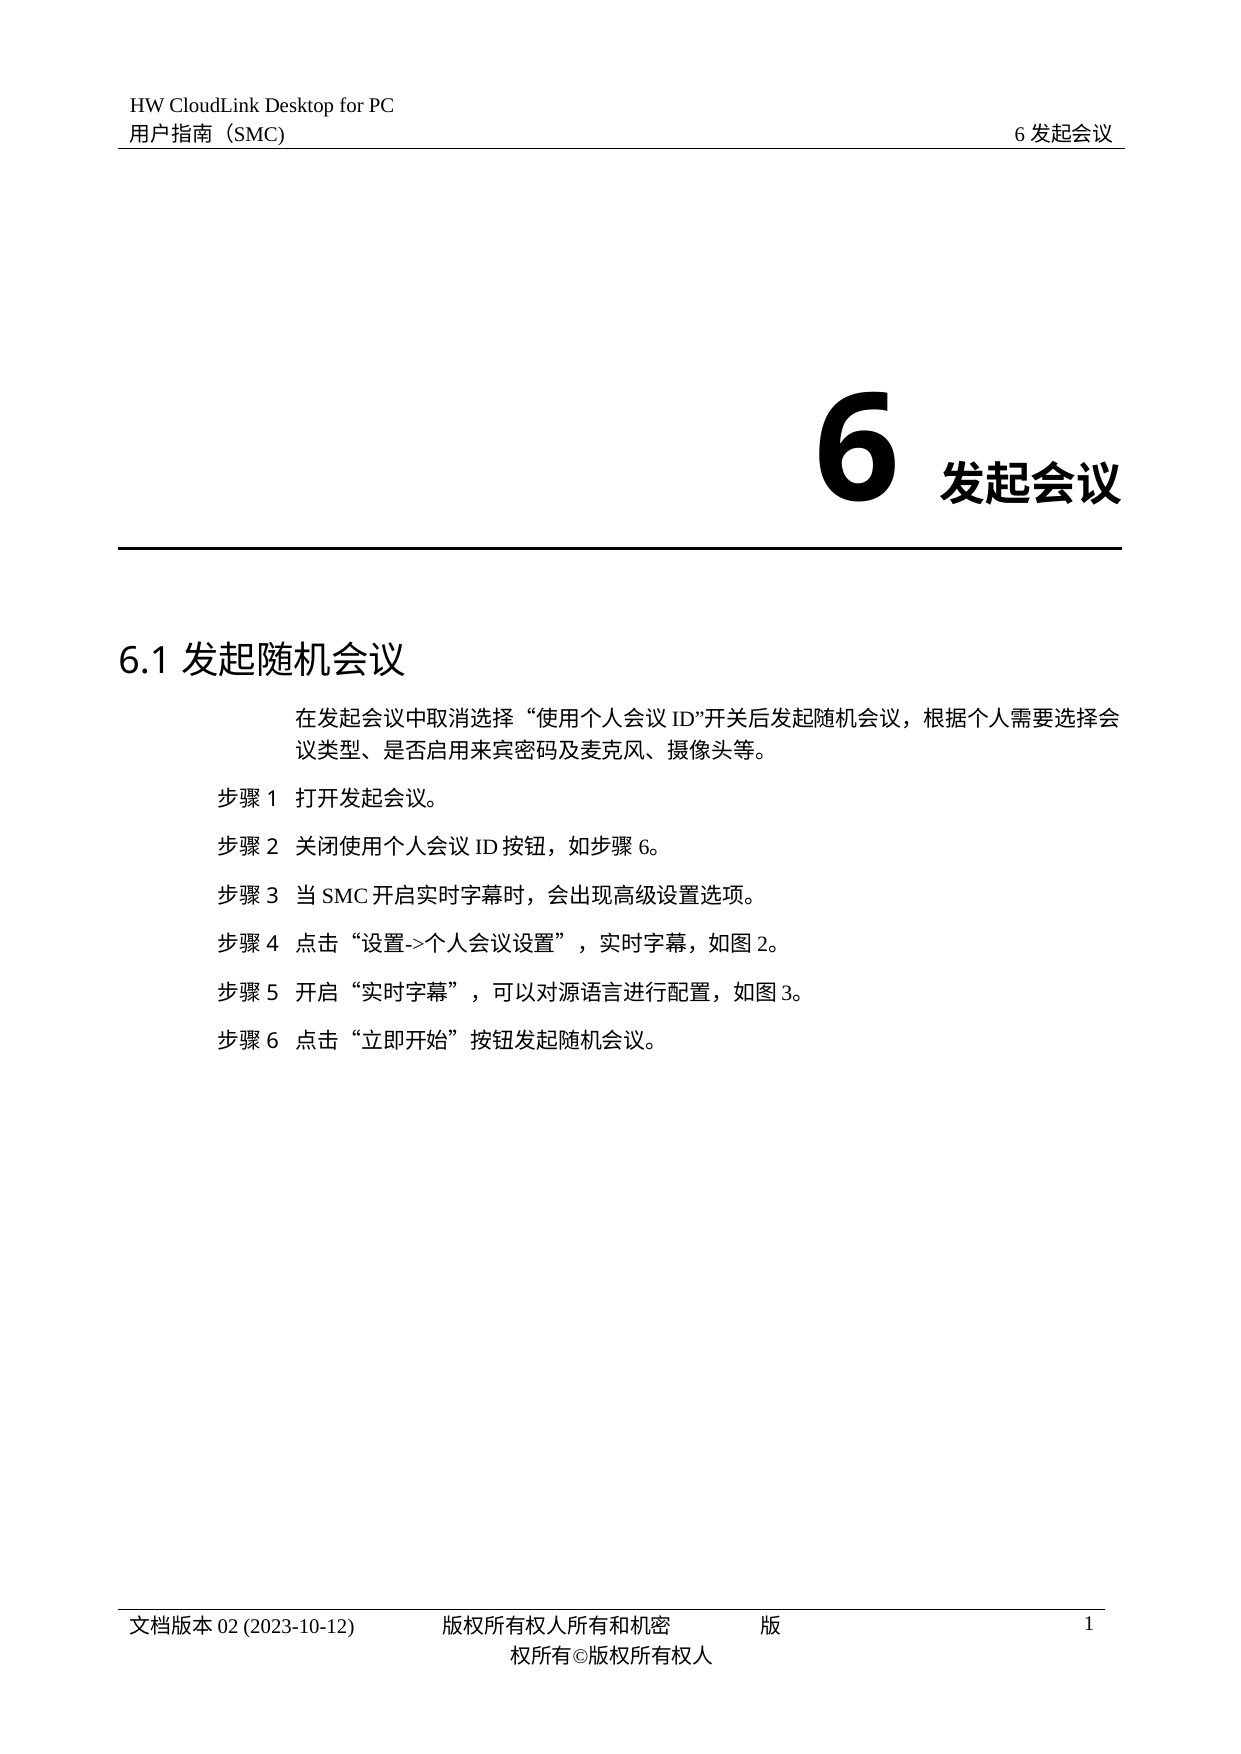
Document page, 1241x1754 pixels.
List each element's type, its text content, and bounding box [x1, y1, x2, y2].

text 在发起会议中取消选择“使用个人会议ID”开关后发起随机会议，根据个人需要选择会议类型、是否启用来宾密码及麦克风、摄像头等。 [295, 701, 1122, 764]
text 当SMC开启实时字幕时，会出现高级设置选项。 [279, 878, 1122, 909]
text 关闭使用个人会议ID按钮，如图6-1。 [279, 829, 1122, 861]
text 开启“实时字幕”，可以对源语言进行配置，如图3。 [279, 975, 1122, 1006]
text 点击“立即开始”按钮发起随机会议。 [279, 1023, 1122, 1055]
text 点击“设置->个人会议设置”，实时字幕，如图2。 [279, 926, 1122, 958]
subtitle 发起会议 [118, 340, 1122, 547]
subtitle 发起随机会议 [118, 633, 1122, 684]
list 打开发起会议。 [279, 781, 1122, 813]
